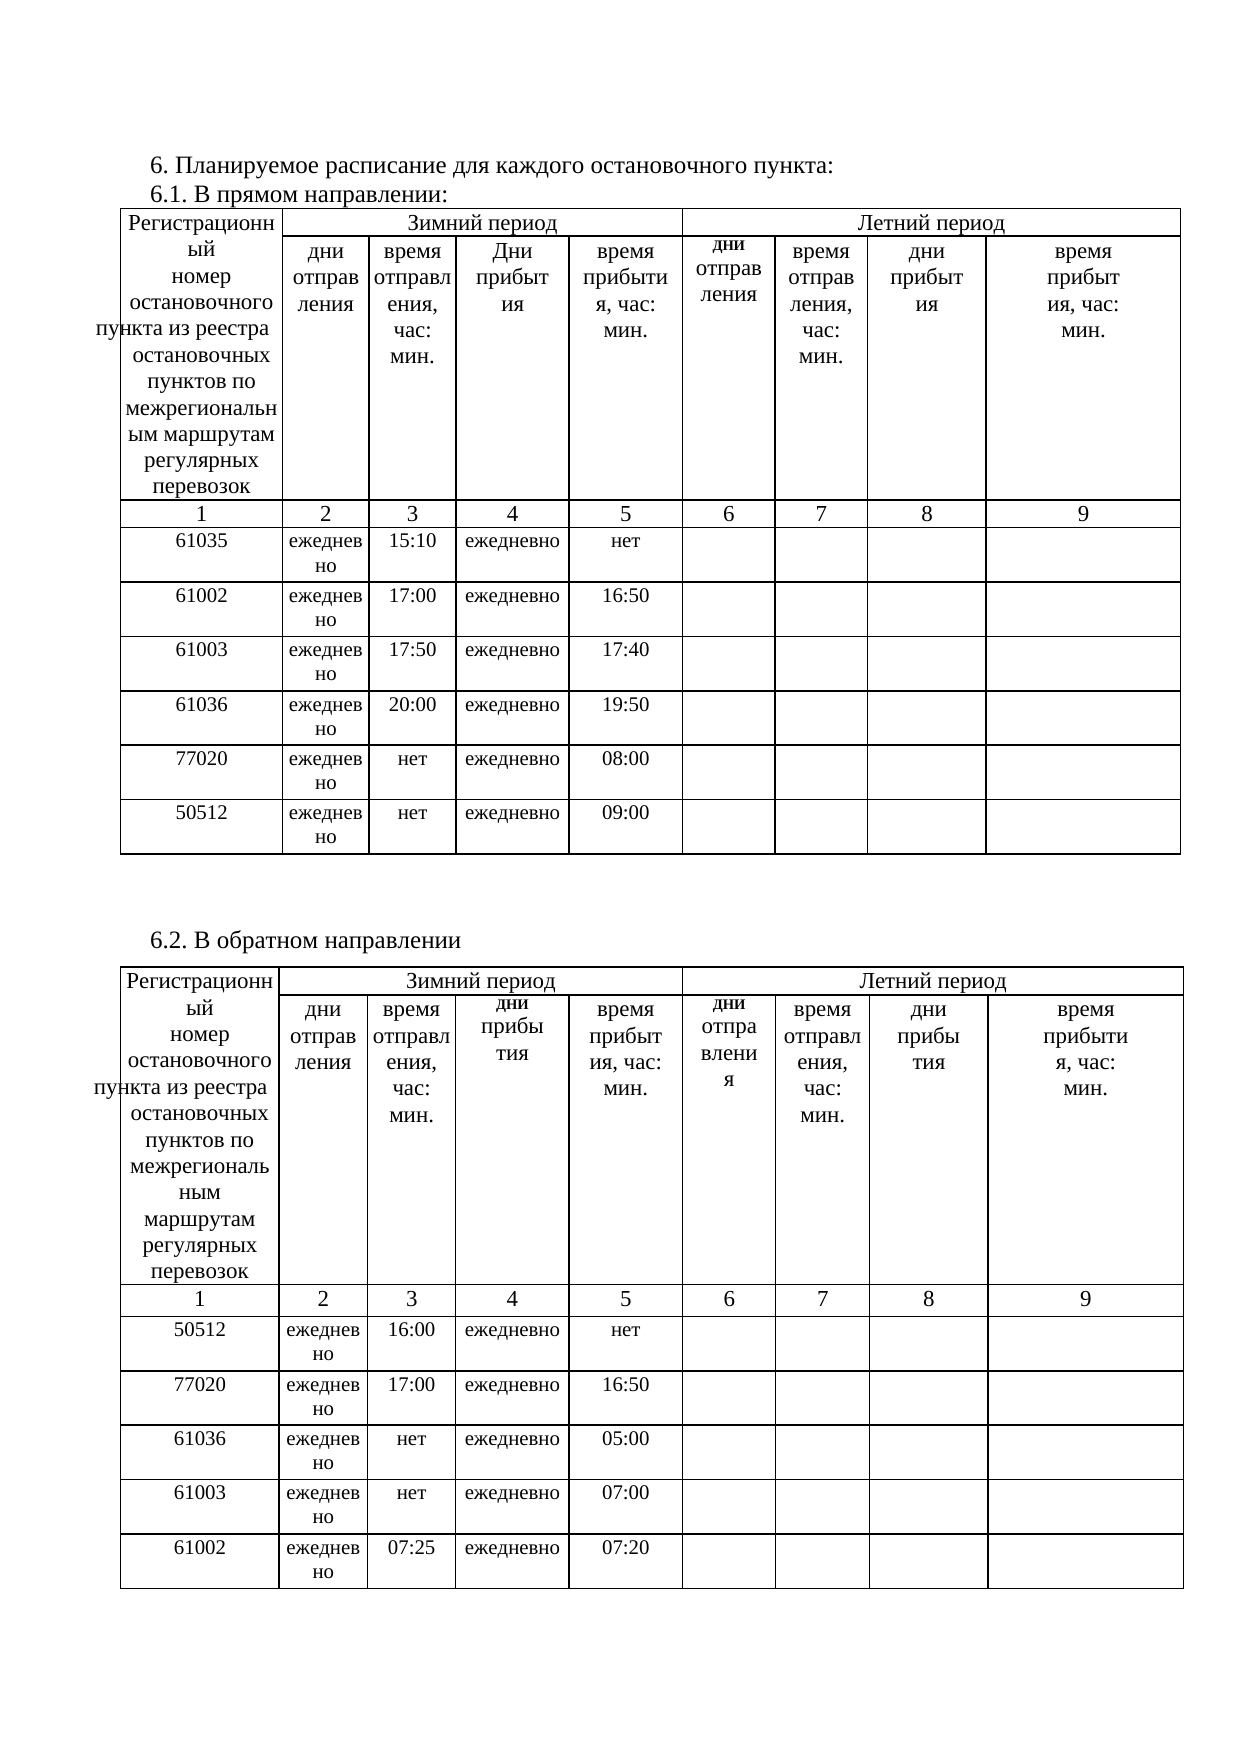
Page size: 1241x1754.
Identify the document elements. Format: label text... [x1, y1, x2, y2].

text 6.1. В прямом направлении: [150, 179, 1090, 207]
table_cell ежедневно [283, 637, 368, 690]
table_cell [776, 583, 867, 636]
table_cell ежедневно [280, 1535, 367, 1587]
table_cell 16:50 [570, 1372, 682, 1424]
table_cell [870, 1372, 987, 1424]
table_cell 16:00 [368, 1317, 455, 1370]
table_cell нет [370, 800, 455, 853]
table_cell ежедневно [457, 528, 568, 581]
table_cell [683, 1372, 775, 1424]
table_cell [683, 800, 774, 853]
table_cell 61002 [121, 1535, 278, 1587]
table_cell 61036 [121, 692, 282, 744]
table_cell 9 [987, 501, 1180, 527]
table_cell ДНИ прибы тия [456, 996, 568, 1284]
table_cell ежедневно [457, 637, 568, 690]
table_cell [868, 746, 985, 799]
table_cell 17:40 [570, 637, 682, 690]
table_cell нет [570, 528, 682, 581]
table_cell ежедневно [280, 1372, 367, 1424]
table_cell время отправл ения, час: мин. [776, 996, 869, 1284]
table_cell 3 [370, 501, 455, 527]
table_cell 4 [456, 1285, 568, 1316]
table_cell ежедневно [280, 1480, 367, 1533]
table_header Летний период [683, 209, 1180, 235]
table_cell дни прибыт ия [868, 237, 985, 499]
table_header Летний период [683, 968, 1183, 994]
table_cell 08:00 [570, 746, 682, 799]
table_cell [987, 637, 1180, 690]
table_cell [683, 1317, 775, 1370]
table_cell [870, 1426, 987, 1479]
table_cell дни прибы тия [870, 996, 987, 1284]
table_cell ежедневно [456, 1317, 568, 1370]
table_cell 19:50 [570, 692, 682, 744]
table_cell 61003 [121, 637, 282, 690]
table_header Регистрационный номер остановочного пункта из реестра остановочных пунктов по межрегиональным маршрутам регулярных перевозок [121, 209, 282, 499]
table_cell 07:20 [570, 1535, 682, 1587]
table_cell 5 [570, 1285, 682, 1316]
table_header Зимний период [283, 209, 682, 235]
table_cell 61002 [121, 583, 282, 636]
table_cell [683, 1426, 775, 1479]
table_cell 3 [368, 1285, 455, 1316]
table_cell 7 [776, 1285, 869, 1316]
table_cell 61035 [121, 528, 282, 581]
table_cell [987, 746, 1180, 799]
table_cell [776, 746, 867, 799]
table_cell [868, 583, 985, 636]
table_cell нет [370, 746, 455, 799]
table_cell 6 [683, 501, 774, 527]
table_cell [868, 692, 985, 744]
table_cell ежедневно [456, 1480, 568, 1533]
table_cell время прибыт ия, час: мин. [987, 237, 1180, 499]
text 6.2. В обратном направлении [150, 925, 1090, 953]
table_cell ежедневно [283, 528, 368, 581]
table_cell [683, 1535, 775, 1587]
table_cell ежедневно [456, 1426, 568, 1479]
table_cell 5 [570, 501, 682, 527]
table_cell 50512 [121, 1317, 278, 1370]
table_header Зимний период [280, 968, 682, 994]
table_cell [989, 1535, 1183, 1587]
table_cell 1 [121, 501, 282, 527]
table_cell 07:00 [570, 1480, 682, 1533]
table_cell ДНИ отправ ления [683, 237, 774, 499]
table_cell [776, 800, 867, 853]
table_cell 17:00 [370, 583, 455, 636]
table_cell дни отправ ления [280, 996, 367, 1284]
table_cell [683, 1480, 775, 1533]
table_cell [776, 1535, 869, 1587]
table_cell [776, 1426, 869, 1479]
table_cell 7 [776, 501, 867, 527]
table_cell 4 [457, 501, 568, 527]
table_cell 05:00 [570, 1426, 682, 1479]
table_cell 09:00 [570, 800, 682, 853]
table_cell [776, 1317, 869, 1370]
table_cell [683, 746, 774, 799]
table_cell ежедневно [280, 1426, 367, 1479]
table_cell [987, 800, 1180, 853]
table_cell ежедневно [280, 1317, 367, 1370]
table_cell [683, 583, 774, 636]
table_cell время отправ ления, час: мин. [776, 237, 867, 499]
table_cell [989, 1426, 1183, 1479]
table_cell ДНИ отпра влени я [683, 996, 775, 1284]
table_cell ежедневно [457, 800, 568, 853]
table_cell [989, 1372, 1183, 1424]
table_cell [987, 692, 1180, 744]
table_cell [683, 637, 774, 690]
table_cell время прибыти я, час: мин. [989, 996, 1183, 1284]
table_cell 61036 [121, 1426, 278, 1479]
table_header Регистрационный номер остановочного пункта из реестра остановочных пунктов по межрегиональным маршрутам регулярных перевозок [121, 968, 278, 1284]
table_cell 17:50 [370, 637, 455, 690]
table_cell [776, 1480, 869, 1533]
text 6. Планируемое расписание для каждого остановочного пункта: [150, 150, 1090, 179]
table_cell время прибыти я, час: мин. [570, 237, 682, 499]
table_cell [987, 528, 1180, 581]
table_cell ежедневно [283, 800, 368, 853]
table_cell 07:25 [368, 1535, 455, 1587]
table_cell Дни прибыт ия [457, 237, 568, 499]
table_cell ежедневно [457, 692, 568, 744]
table_cell [776, 528, 867, 581]
table_cell [776, 1372, 869, 1424]
table_cell [868, 528, 985, 581]
table_cell [868, 637, 985, 690]
table_cell нет [368, 1426, 455, 1479]
table_cell дни отправ ления [283, 237, 368, 499]
table_cell [870, 1535, 987, 1587]
table_cell 1 [121, 1285, 278, 1316]
table_cell 9 [989, 1285, 1183, 1316]
table_cell 77020 [121, 746, 282, 799]
table_cell время отправл ения, час: мин. [370, 237, 455, 499]
table_cell ежедневно [456, 1372, 568, 1424]
table_cell [870, 1317, 987, 1370]
table_cell [989, 1317, 1183, 1370]
table_cell [776, 692, 867, 744]
table_cell время отправл ения, час: мин. [368, 996, 455, 1284]
table_cell ежедневно [283, 692, 368, 744]
table_cell нет [368, 1480, 455, 1533]
table_cell ежедневно [283, 583, 368, 636]
table_cell ежедневно [456, 1535, 568, 1587]
table_cell 77020 [121, 1372, 278, 1424]
table_cell [870, 1480, 987, 1533]
table_cell ежедневно [457, 583, 568, 636]
table_cell ежедневно [457, 746, 568, 799]
table_cell 15:10 [370, 528, 455, 581]
table_cell 16:50 [570, 583, 682, 636]
table_cell [987, 583, 1180, 636]
table_cell 20:00 [370, 692, 455, 744]
table_cell [683, 692, 774, 744]
table_cell [683, 528, 774, 581]
table_cell [868, 800, 985, 853]
table_cell время прибыт ия, час: мин. [570, 996, 682, 1284]
table_cell 17:00 [368, 1372, 455, 1424]
table_cell 50512 [121, 800, 282, 853]
table_cell 2 [280, 1285, 367, 1316]
table_cell ежедневно [283, 746, 368, 799]
table_cell [776, 637, 867, 690]
table_cell 2 [283, 501, 368, 527]
table_cell 6 [683, 1285, 775, 1316]
table_cell 61003 [121, 1480, 278, 1533]
table_cell 8 [868, 501, 985, 527]
table_cell нет [570, 1317, 682, 1370]
table_cell 8 [870, 1285, 987, 1316]
table_cell [989, 1480, 1183, 1533]
